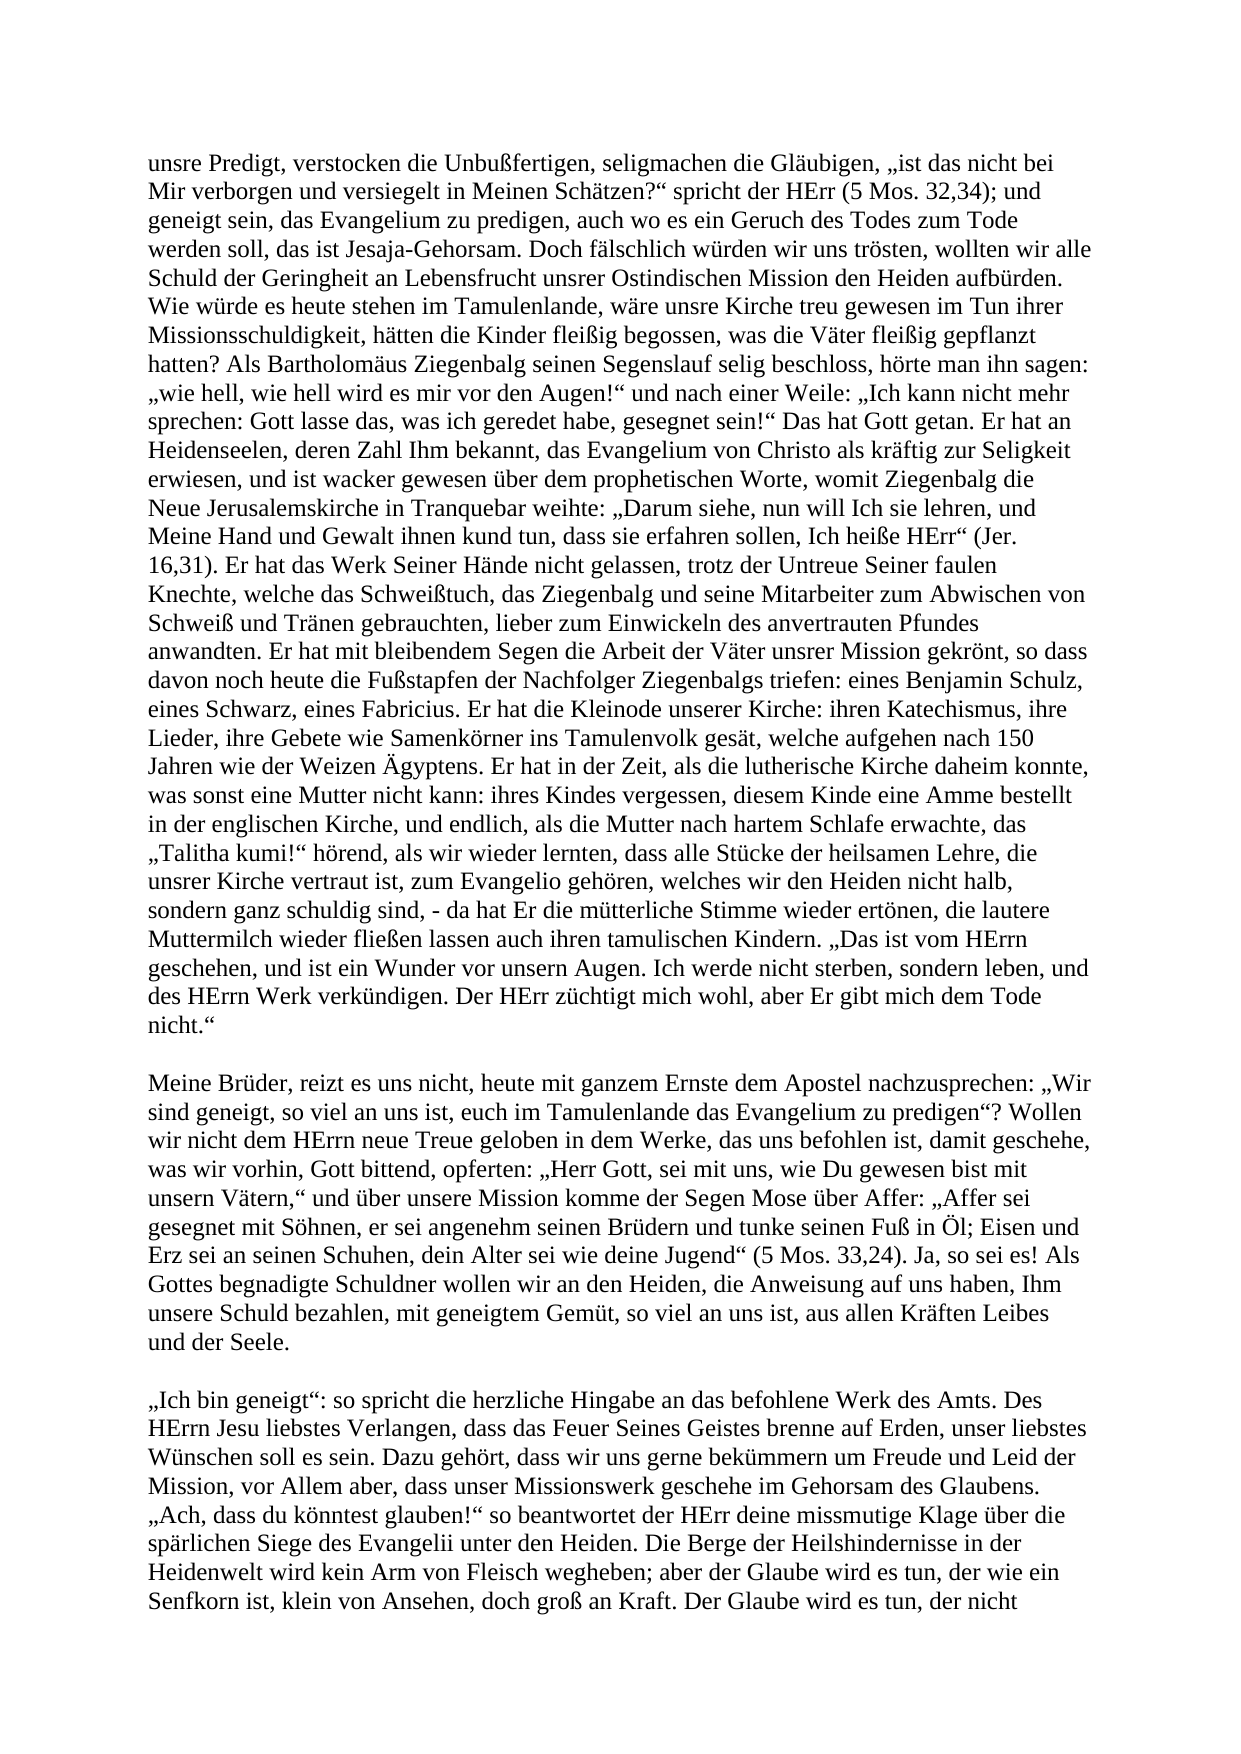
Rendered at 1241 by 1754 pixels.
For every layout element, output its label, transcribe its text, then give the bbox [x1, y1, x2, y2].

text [148, 148, 1093, 1096]
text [148, 1442, 1093, 1615]
text Meine Brüder, reizt es uns nicht, heute mit ganzem Ernste dem Apostel nachzusprechen: „Wir sind geneigt, so viel an uns ist, euch im Tamulenlande das Evangelium zu predigen“? Wollen wir nicht dem HErrn neue Treue geloben in dem Werke, das uns befohlen ist, damit geschehe, was wir vorhin, Gott bittend, opferten: „Herr Gott, sei mit uns, wie Du gewesen bist mit unsern Vätern,“ und über unsere Mission komme der Segen Mose über Affer: „Affer sei gesegnet mit Söhnen, er sei angenehm seinen Brüdern und tunke seinen Fuß in Öl; Eisen und Erz sei an seinen Schuhen, dein Alter sei wie deine Jugend“ (5 Mos. 33,24). Ja, so sei es! Als Gottes begnadigte Schuldner wollen wir an den Heiden, die Anweisung auf uns haben, Ihm unsere Schuld bezahlen, mit geneigtem Gemüt, so viel an uns ist, aus allen Kräften Leibes und der Seele. [148, 1126, 1093, 1413]
